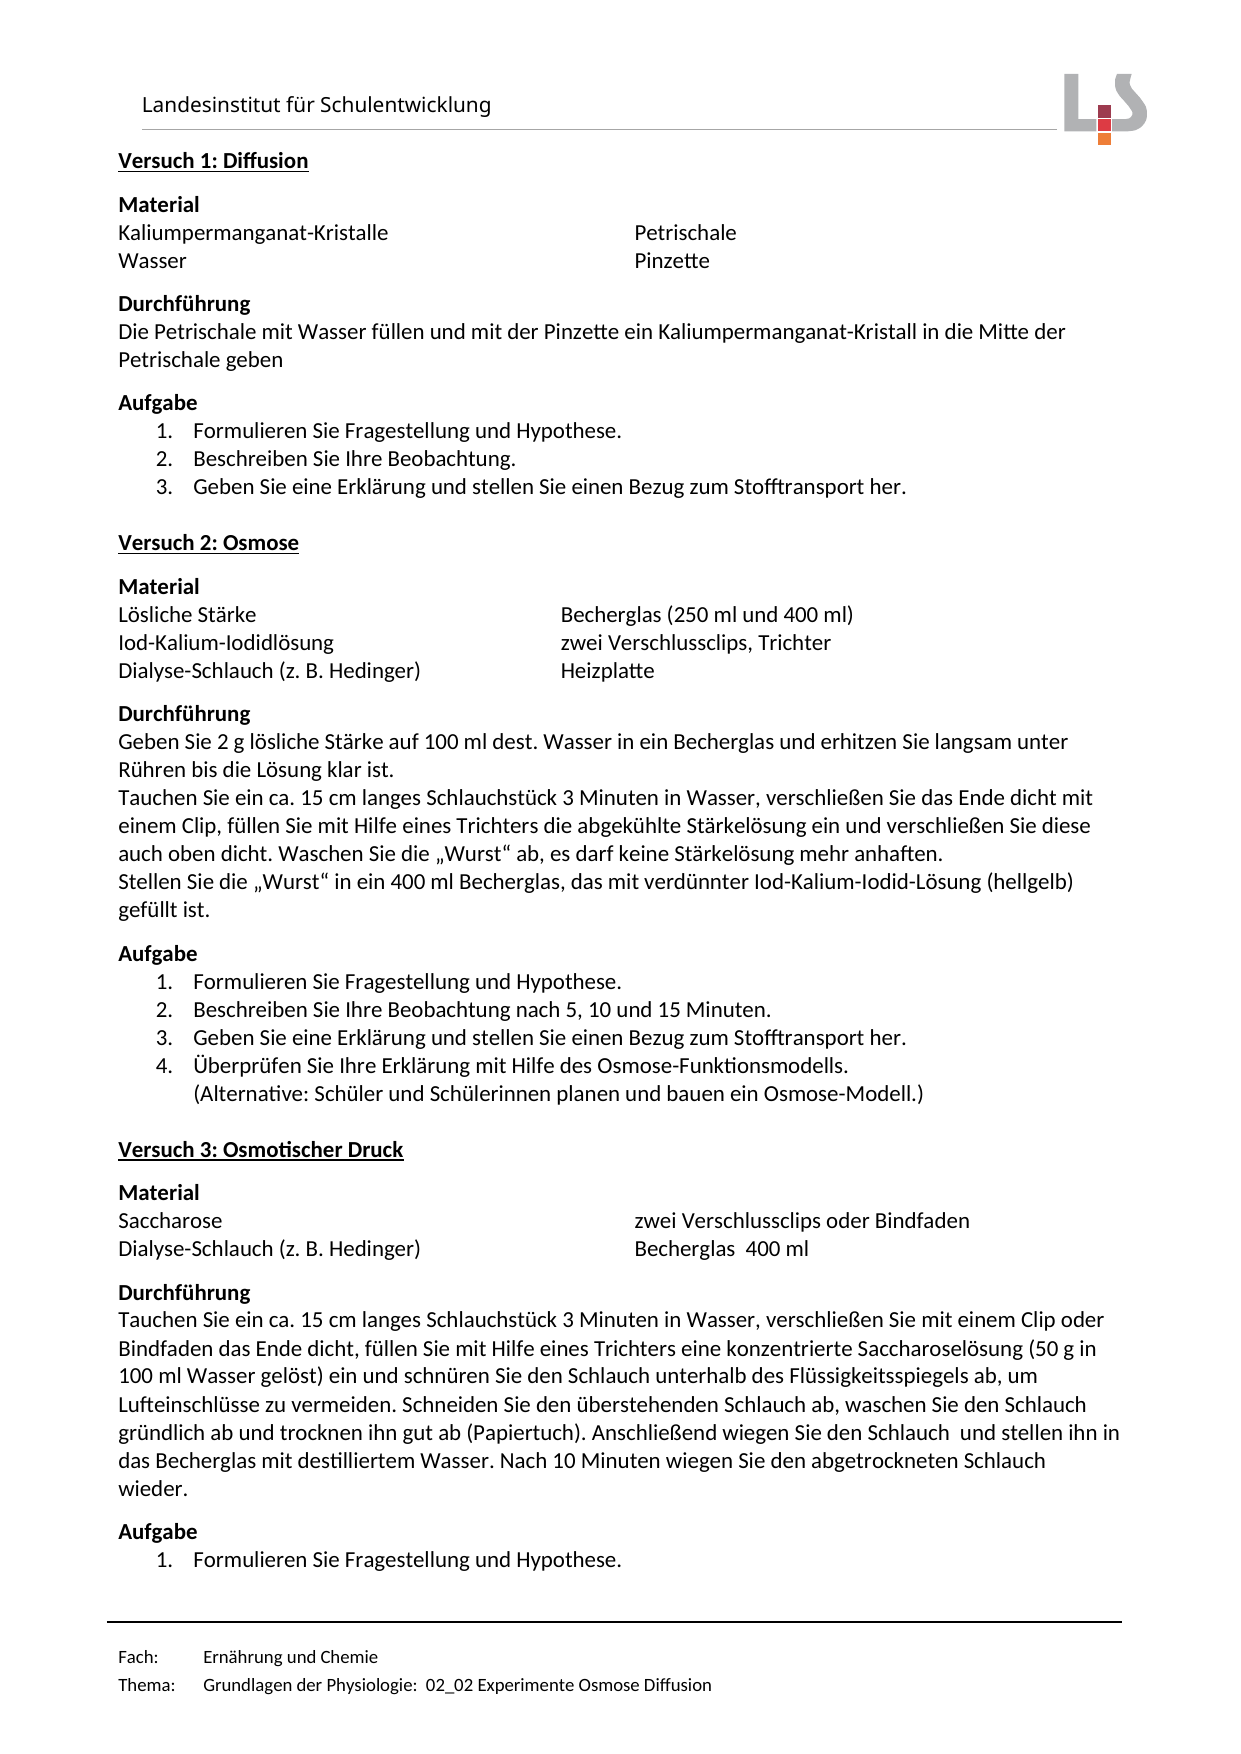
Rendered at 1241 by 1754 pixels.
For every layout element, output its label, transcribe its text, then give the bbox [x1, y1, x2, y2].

list Formulieren Sie Fragestellung und Hypothese. [156, 1545, 1122, 1573]
text Wasser Pinzette [118, 246, 1122, 274]
text Geben Sie 2 g lösliche Stärke auf 100 ml dest. Wasser in ein Becherglas und erhitzen Sie langsam unter Rühren bis die Lösung klar ist. [118, 727, 1122, 783]
text Lösliche Stärke Becherglas (250 ml und 400 ml) [118, 600, 1122, 628]
text Kaliumpermanganat-Kristalle Petrischale [118, 218, 1122, 246]
list Beschreiben Sie Ihre Beobachtung nach 5, 10 und 15 Minuten. [156, 995, 1122, 1023]
list Formulieren Sie Fragestellung und Hypothese. [156, 967, 1122, 995]
text Versuch 1: Diffusion [118, 146, 1122, 174]
list Geben Sie eine Erklärung und stellen Sie einen Bezug zum Stofftransport her. [156, 1023, 1122, 1051]
text Dialyse-Schlauch (z. B. Hedinger) Heizplatte [118, 656, 1122, 684]
text Durchführung [118, 1278, 1122, 1306]
text Aufgabe [118, 939, 1122, 967]
text Versuch 2: Osmose [118, 528, 1122, 557]
text Tauchen Sie ein ca. 15 cm langes Schlauchstück 3 Minuten in Wasser, verschließen Sie das Ende dicht mit einem Clip, füllen Sie mit Hilfe eines Trichters die abgekühlte Stärkelösung ein und verschließen Sie diese auch oben dicht. Waschen Sie die „Wurst“ ab, es darf keine Stärkelösung mehr anhaften. [118, 783, 1122, 867]
text Material [118, 572, 1122, 600]
text Material [118, 190, 1122, 218]
text Durchführung [118, 289, 1122, 317]
text Die Petrischale mit Wasser füllen und mit der Pinzette ein Kaliumpermanganat-Kristall in die Mitte der Petrischale geben [118, 317, 1122, 373]
text Durchführung [118, 699, 1122, 727]
list Geben Sie eine Erklärung und stellen Sie einen Bezug zum Stofftransport her. [156, 472, 1122, 501]
text Stellen Sie die „Wurst“ in ein 400 ml Becherglas, das mit verdünnter Iod-Kalium-Iodid-Lösung (hellgelb) gefüllt ist. [118, 867, 1122, 923]
text Material [118, 1178, 1122, 1206]
text Aufgabe [118, 388, 1122, 416]
text Versuch 3: Osmotischer Druck [118, 1135, 1122, 1163]
list Überprüfen Sie Ihre Erklärung mit Hilfe des Osmose-Funktionsmodells. (Alternative: Schüler und Schülerinnen planen und bauen ein Osmose-Modell.) [156, 1051, 1122, 1107]
list Formulieren Sie Fragestellung und Hypothese. [156, 416, 1122, 444]
text Dialyse-Schlauch (z. B. Hedinger) Becherglas 400 ml [118, 1234, 1122, 1262]
list Beschreiben Sie Ihre Beobachtung. [156, 444, 1122, 472]
text Saccharose zwei Verschlussclips oder Bindfaden [118, 1206, 1122, 1234]
text Tauchen Sie ein ca. 15 cm langes Schlauchstück 3 Minuten in Wasser, verschließen Sie mit einem Clip oder Bindfaden das Ende dicht, füllen Sie mit Hilfe eines Trichters eine konzentrierte Saccharoselösung (50 g in 100 ml Wasser gelöst) ein und schnüren Sie den Schlauch unterhalb des Flüssigkeitsspiegels ab, um Lufteinschlüsse zu vermeiden. Schneiden Sie den überstehenden Schlauch ab, waschen Sie den Schlauch gründlich ab und trocknen ihn gut ab (Papiertuch). Anschließend wiegen Sie den Schlauch und stellen ihn in das Becherglas mit destilliertem Wasser. Nach 10 Minuten wiegen Sie den abgetrockneten Schlauch wieder. [118, 1306, 1122, 1502]
text Iod-Kalium-Iodidlösung zwei Verschlussclips, Trichter [118, 628, 1122, 656]
text Aufgabe [118, 1517, 1122, 1545]
